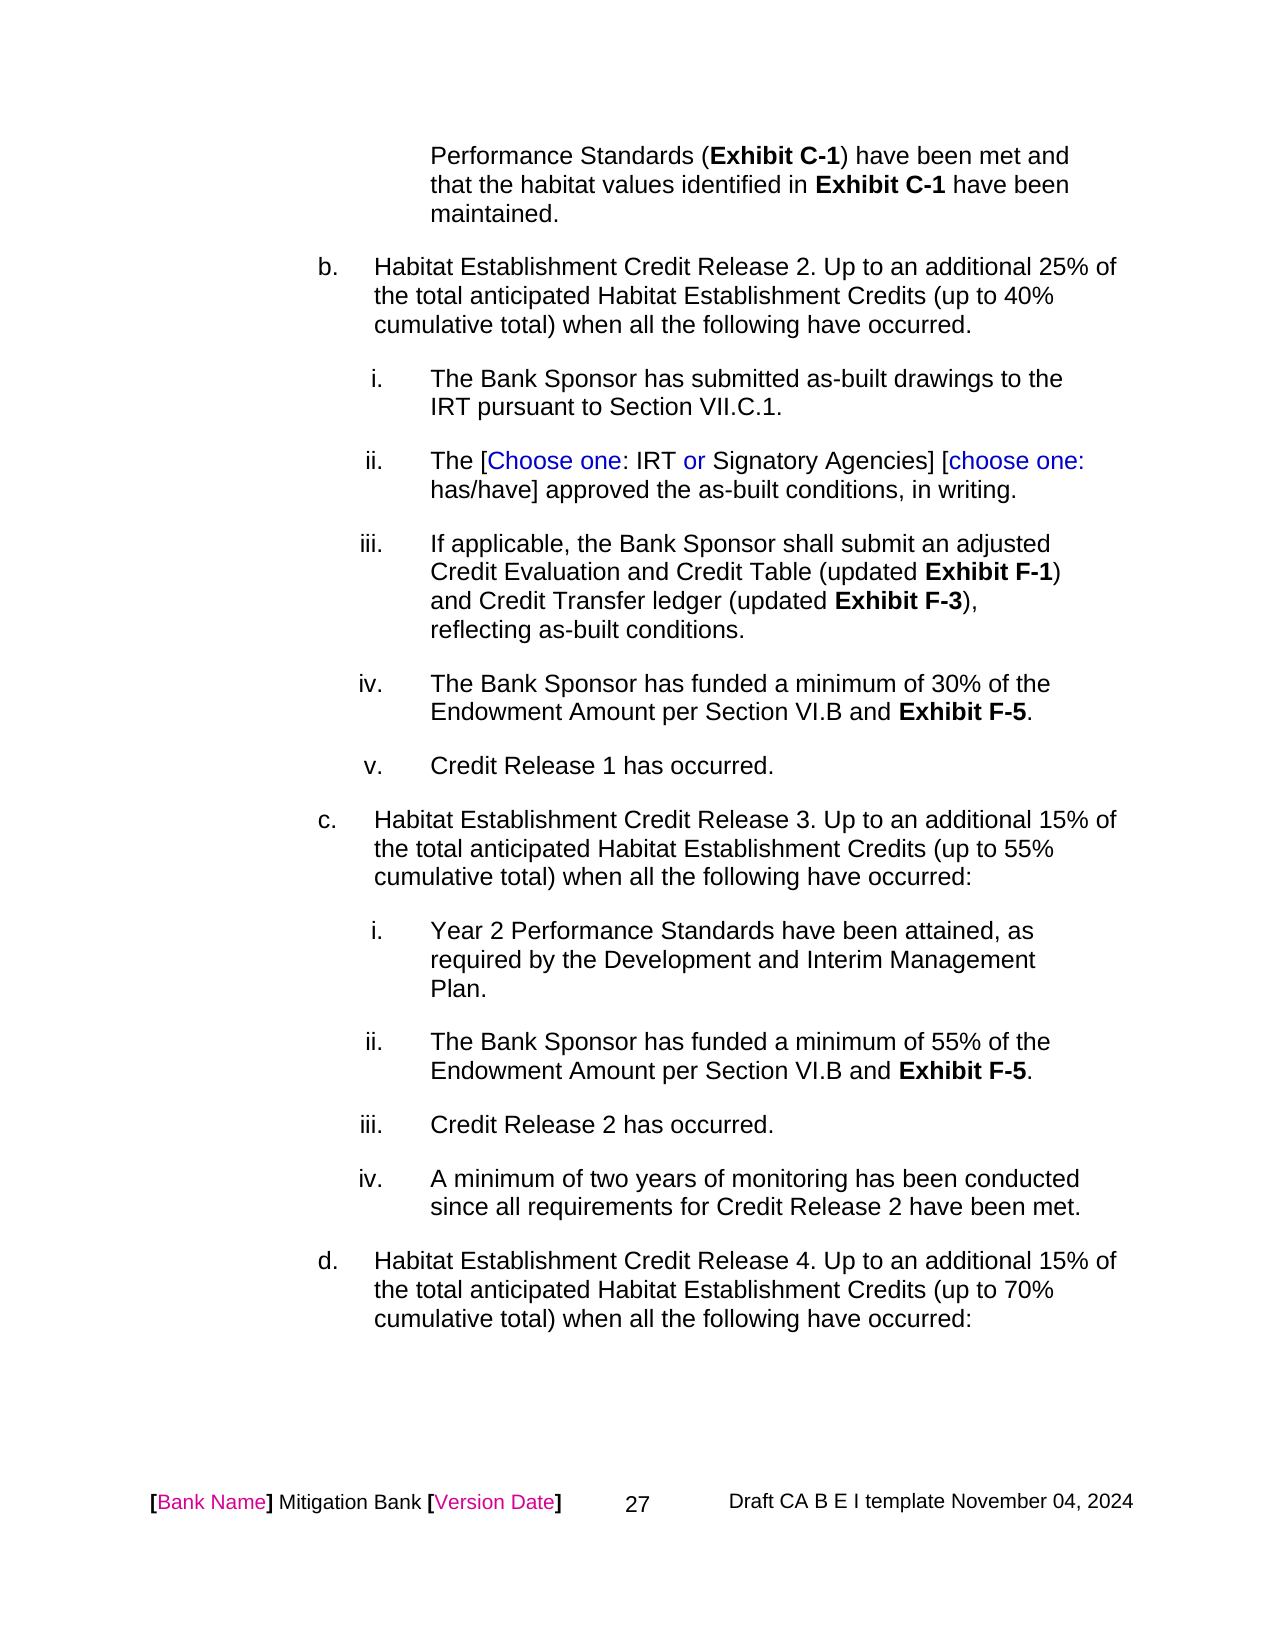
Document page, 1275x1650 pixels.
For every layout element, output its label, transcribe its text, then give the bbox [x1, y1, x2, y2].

list If applicable, the Bank Sponsor shall submit an adjusted Credit Evaluation and Credit Table (updated Exhibit F-1) and Credit Transfer ledger (updated Exhibit F-3), reflecting as-built conditions. [383, 528, 1085, 643]
list The Bank Sponsor has funded a minimum of 55% of the Endowment Amount per Section VI.B and Exhibit F-5. [383, 1027, 1085, 1085]
list Credit Release 1 has occurred. [383, 751, 1085, 780]
list Habitat Establishment Credit Release 3. Up to an additional 15% of the total anticipated Habitat Establishment Credits (up to 55% cumulative total) when all the following have occurred: [318, 805, 1137, 891]
list The Bank Sponsor has funded a minimum of 30% of the Endowment Amount per Section VI.B and Exhibit F-5. [383, 668, 1085, 726]
list Credit Release 2 has occurred. [383, 1110, 1085, 1138]
list The [Choose one: IRT or Signatory Agencies] [choose one: has/have] approved the as-built conditions, in writing. [383, 446, 1085, 503]
list Habitat Establishment Credit Release 2. Up to an additional 25% of the total anticipated Habitat Establishment Credits (up to 40% cumulative total) when all the following have occurred. [318, 252, 1137, 338]
list A minimum of two years of monitoring has been conducted since all requirements for Credit Release 2 have been met. [383, 1163, 1085, 1221]
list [383, 141, 1085, 227]
list Habitat Establishment Credit Release 4. Up to an additional 15% of the total anticipated Habitat Establishment Credits (up to 70% cumulative total) when all the following have occurred: [318, 1246, 1137, 1332]
list Year 2 Performance Standards have been attained, as required by the Development and Interim Management Plan. [383, 916, 1085, 1002]
list The Bank Sponsor has submitted as-built drawings to the IRT pursuant to Section VII.C.1. [383, 363, 1085, 421]
